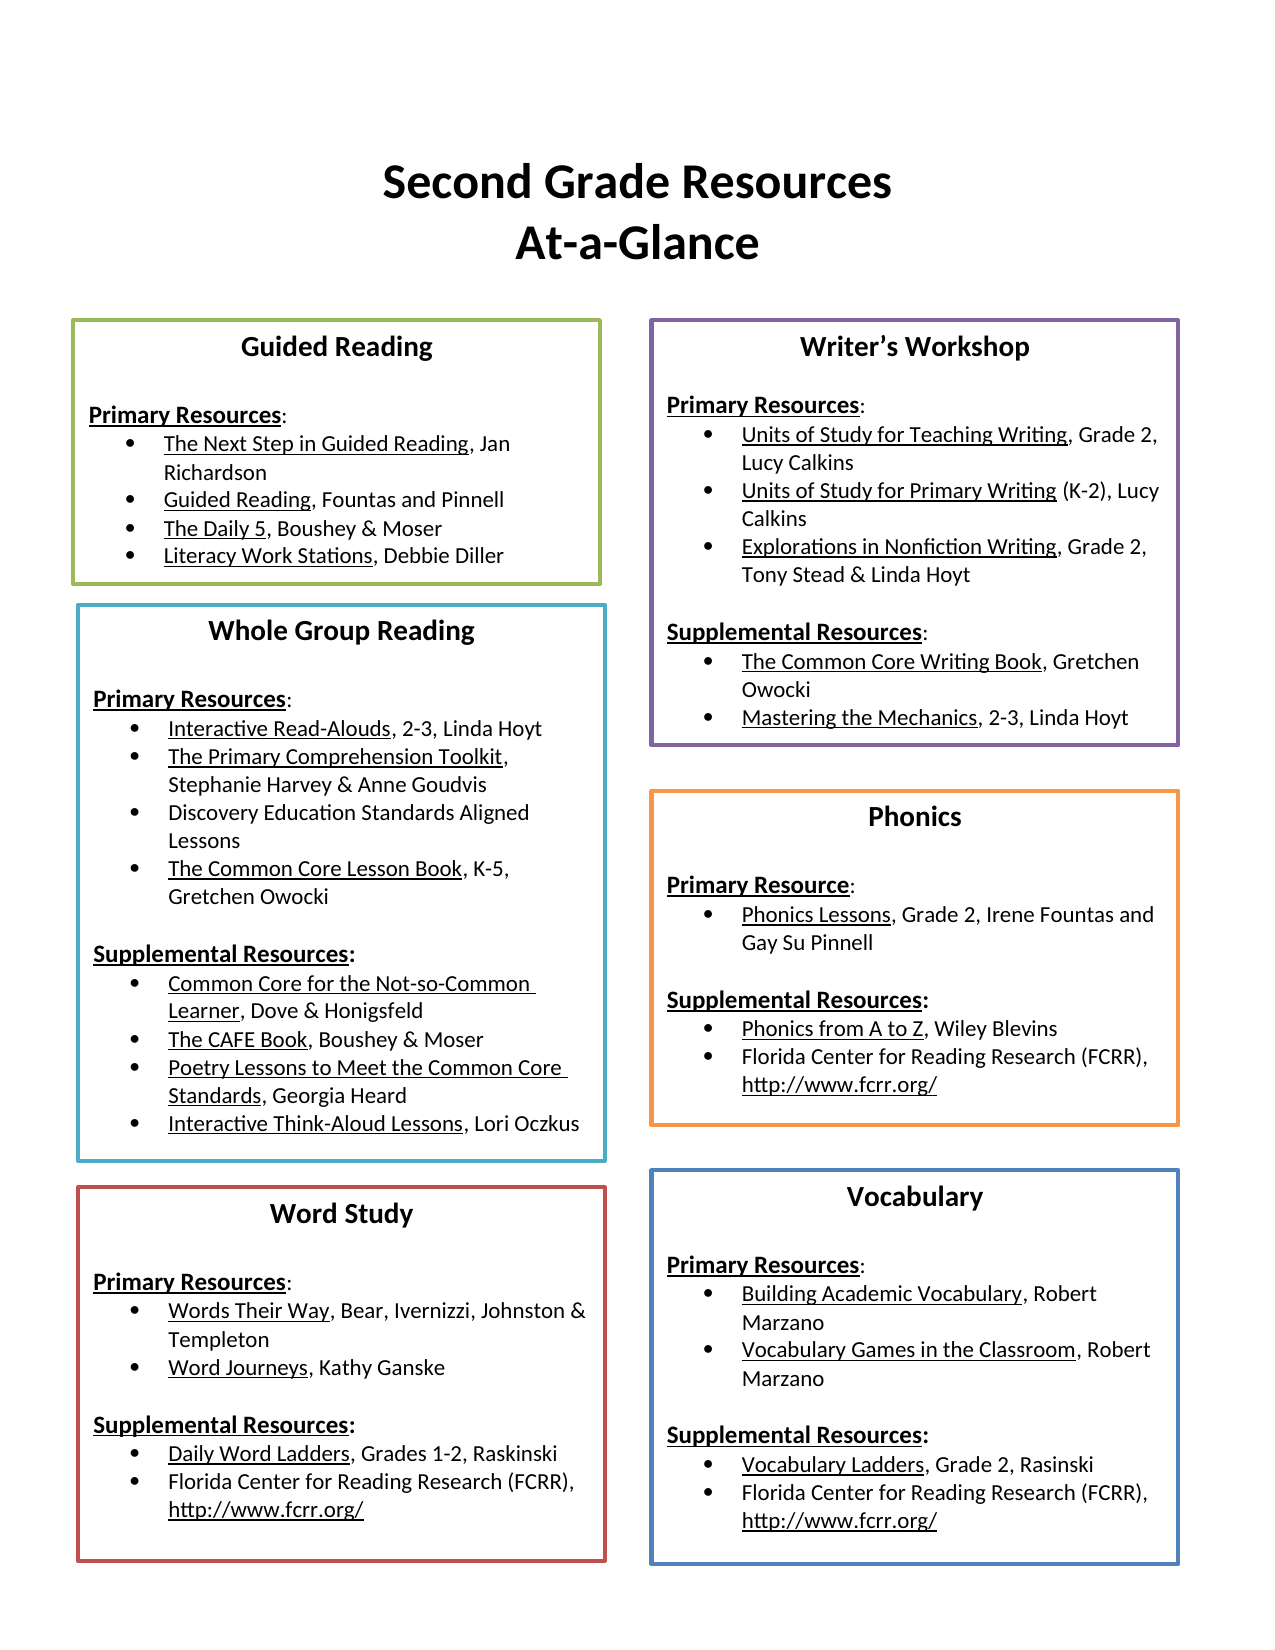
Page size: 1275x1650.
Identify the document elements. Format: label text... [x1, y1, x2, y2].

text Second Grade Resources [150, 150, 1125, 211]
text At-a-Glance [150, 211, 1125, 272]
